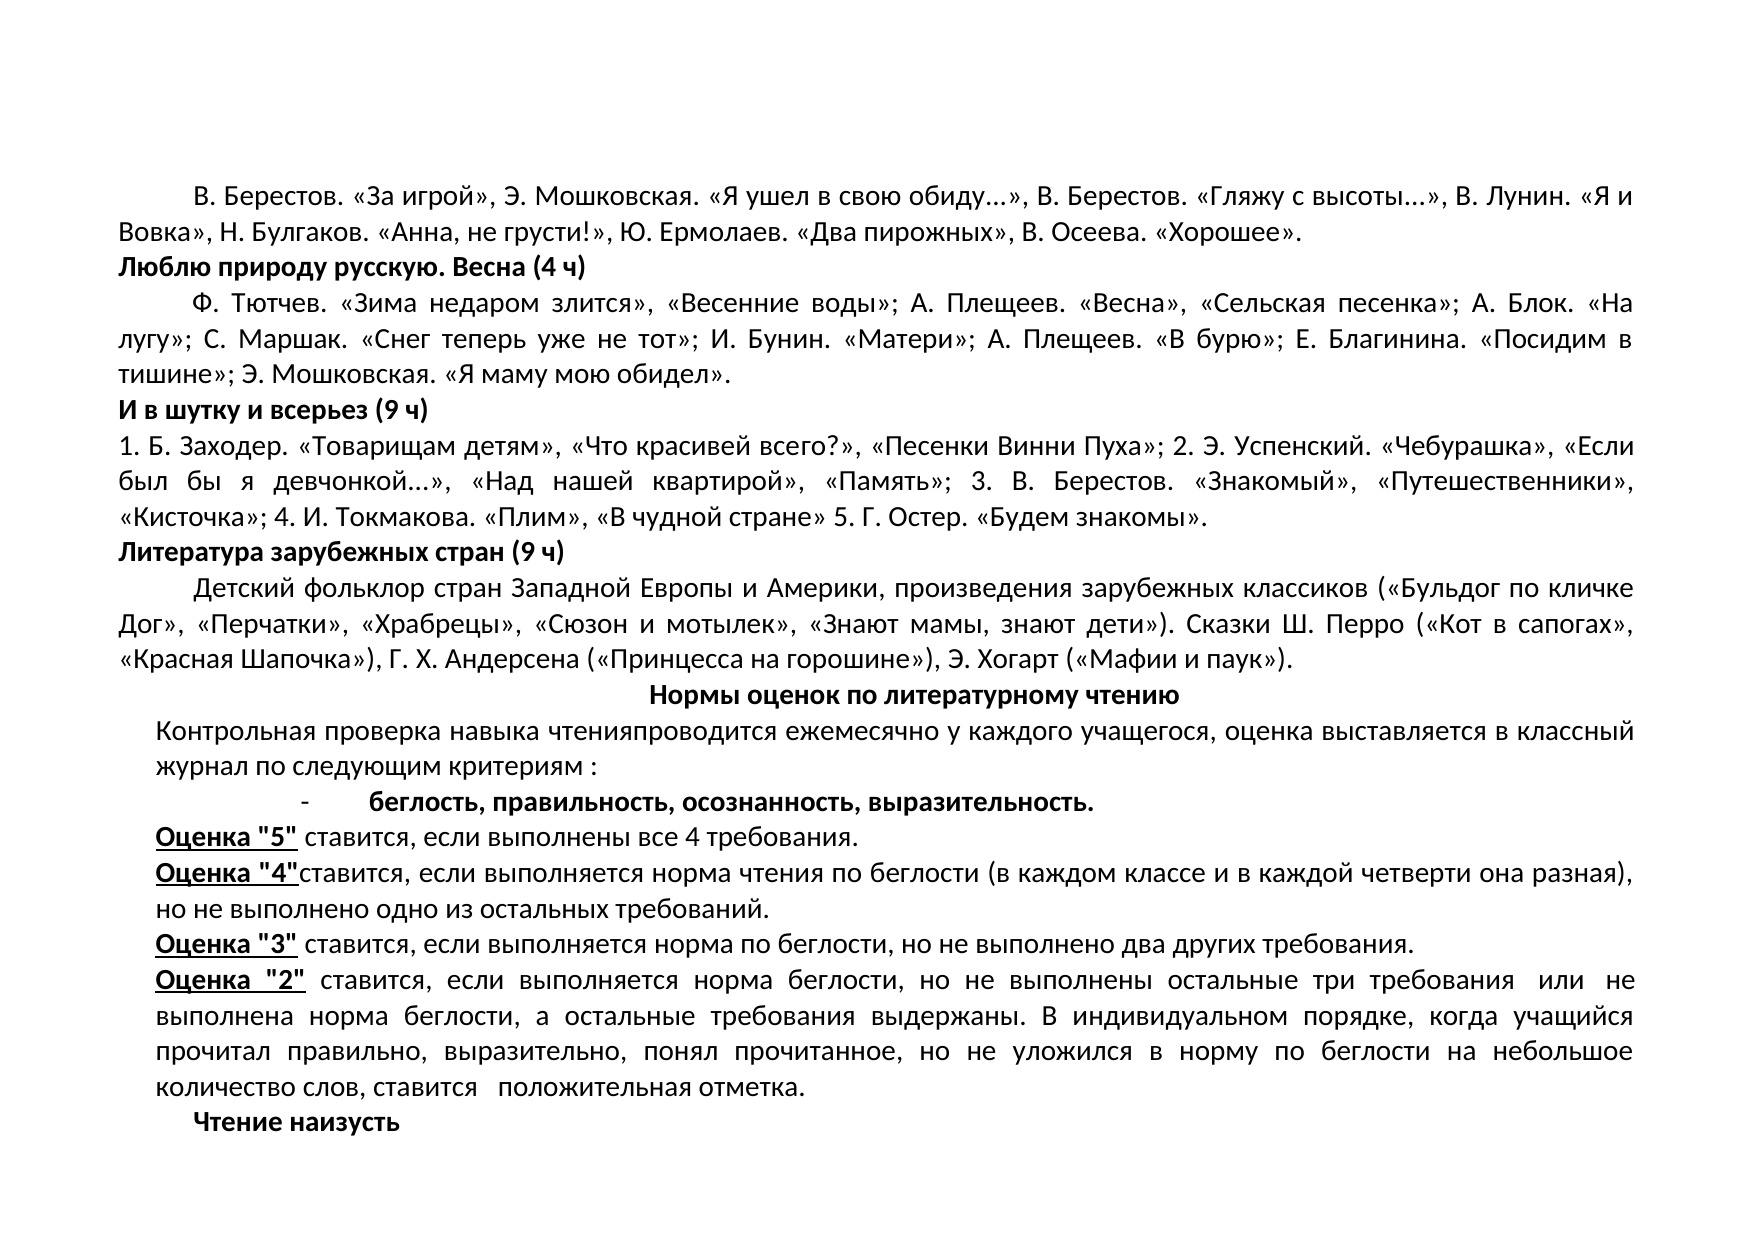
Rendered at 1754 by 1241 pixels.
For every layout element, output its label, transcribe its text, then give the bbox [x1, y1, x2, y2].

text Ф. Тютчев. «Зима недаром злится», «Весенние воды»; А. Плещеев. «Весна», «Сельская песенка»; А. Блок. «На лугу»; С. Маршак. «Снег теперь уже не тот»; И. Бунин. «Матери»; А. Плещеев. «В бурю»; Е. Благинина. «Посидим в тишине»; Э. Мошковская. «Я маму мою обидел». [118, 284, 1636, 391]
text Оценка "2" ставится, если выполняется норма беглости, но не выполнены остальные три требования или не выполнена норма беглости, а остальные требования выдержаны. В индивидуальном порядке, когда учащийся прочитал правильно, выразительно, понял прочитанное, но не уложился в норму по беглости на небольшое количество слов, ставится положительная отметка. [155, 961, 1636, 1103]
text Чтение наизусть [193, 1103, 1636, 1139]
text Оценка "3" ставится, если выполняется норма по беглости, но не выполнено два других требования. [155, 925, 1636, 961]
text И в шутку и всерьез (9 ч) [118, 391, 1636, 427]
text Контрольная проверка навыка чтенияпроводится ежемесячно у каждого учащегося, оценка выставляется в классный журнал по следующим критериям : [156, 712, 1636, 783]
text Оценка "4"ставится, если выполняется норма чтения по беглости (в каждом классе и в каждой четверти она разная), но не выполнено одно из остальных требований. [155, 854, 1636, 925]
text 1. Б. Заходер. «Товарищам детям», «Что красивей всего?», «Песенки Винни Пуха»; 2. Э. Успенский. «Чебурашка», «Если был бы я девчонкой...», «Над нашей квартирой», «Память»; 3. В. Берестов. «Знакомый», «Путешественники», «Кисточка»; 4. И. Токмакова. «Плим», «В чудной стране» 5. Г. Остер. «Будем знакомы». [118, 427, 1636, 533]
text Литература зарубежных стран (9 ч) [118, 533, 1636, 569]
text Детский фольклор стран Западной Европы и Америки, произведения зарубежных классиков («Бульдог по кличке Дог», «Перчатки», «Храбрецы», «Сюзон и мотылек», «Знают мамы, знают дети»). Сказки Ш. Перро («Кот в сапогах», «Красная Шапочка»), Г. X. Андерсена («Принцесса на горошине»), Э. Хогарт («Мафии и паук»). [118, 569, 1636, 676]
text В. Берестов. «За игрой», Э. Мошковская. «Я ушел в свою обиду...», В. Берестов. «Гляжу с высоты...», В. Лунин. «Я и Вовка», Н. Булгаков. «Анна, не грусти!», Ю. Ермолаев. «Два пирожных», В. Осеева. «Хорошее». [118, 177, 1636, 248]
text - беглость, правильность, осознанность, выразительность. [156, 783, 1636, 818]
text Оценка "5" ставится, если выполнены все 4 требования. [155, 818, 1636, 854]
text Люблю природу русскую. Весна (4 ч) [118, 248, 1636, 284]
text Нормы оценок по литературному чтению [193, 676, 1636, 712]
